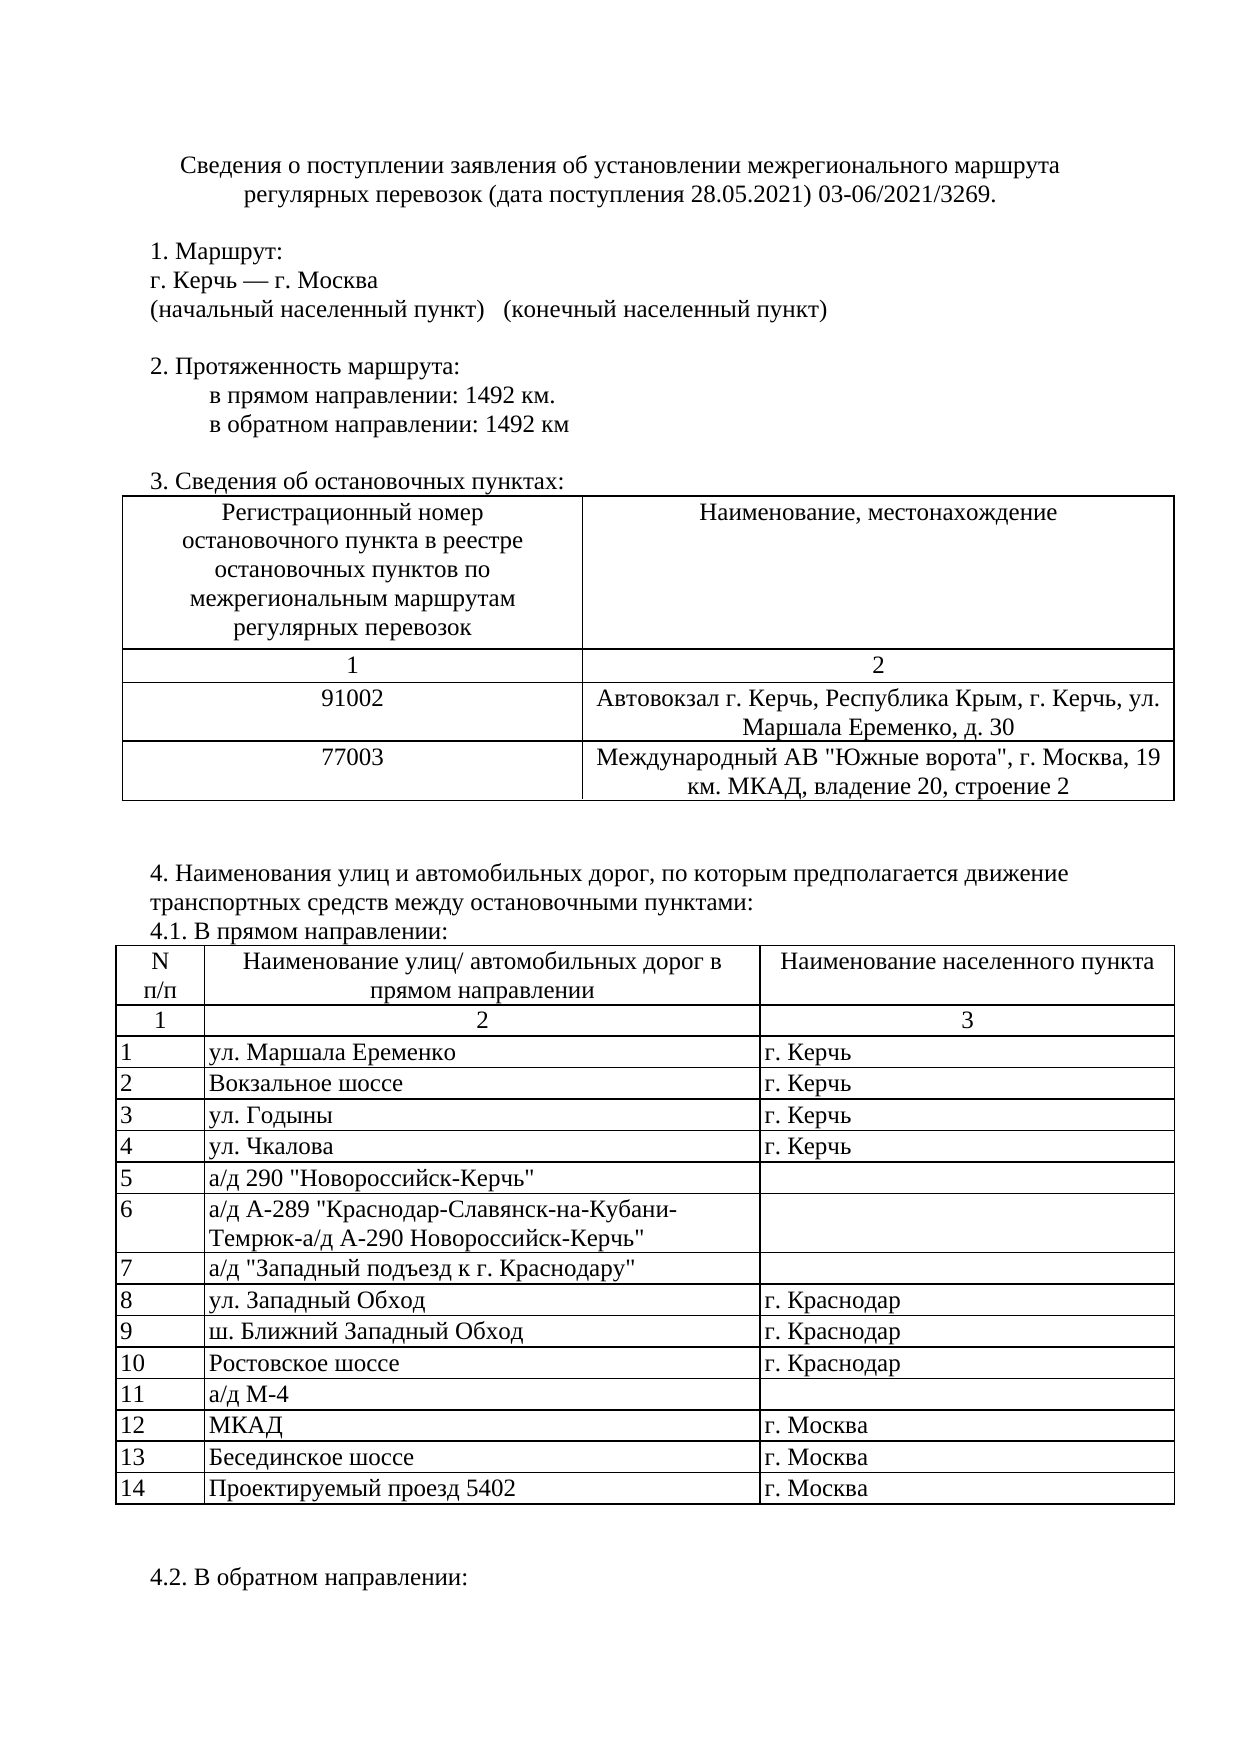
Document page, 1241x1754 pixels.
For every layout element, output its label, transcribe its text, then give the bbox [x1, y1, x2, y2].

table_cell г. Москва [761, 1411, 1174, 1440]
table_header Наименование улиц/ автомобильных дорог в прямом направлении [205, 946, 759, 1004]
text 4.2. В обратном направлении: [150, 1562, 1090, 1591]
text 4. Наименования улиц и автомобильных дорог, по которым предполагается движение транспортных средств между остановочными пунктами: [150, 858, 1090, 916]
table_cell 12 [117, 1411, 204, 1440]
table_cell 14 [117, 1473, 204, 1503]
table_cell 13 [117, 1442, 204, 1472]
table_cell 6 [117, 1194, 204, 1252]
table_cell Международный АВ "Южные ворота", г. Москва, 19 км. МКАД, владение 20, строение 2 [583, 742, 1173, 799]
table_cell Вокзальное шоссе [205, 1068, 759, 1098]
table_cell ул. Маршала Еременко [205, 1037, 759, 1067]
table_cell ул. Западный Обход [205, 1285, 759, 1314]
table_cell 1 [117, 1006, 204, 1035]
table_cell [761, 1253, 1174, 1283]
table_cell 2 [117, 1068, 204, 1098]
table_cell 3 [117, 1100, 204, 1130]
text 1. Маршрут: [150, 236, 1090, 265]
table_cell г. Краснодар [761, 1316, 1174, 1346]
table_cell г. Краснодар [761, 1285, 1174, 1314]
text в прямом направлении: 1492 км. [150, 380, 1090, 409]
table_cell [761, 1163, 1174, 1193]
table_cell [761, 1379, 1174, 1409]
text 3. Сведения об остановочных пунктах: [150, 466, 1090, 495]
table_cell Бесединское шоссе [205, 1442, 759, 1472]
text г. Керчь — г. Москва [150, 265, 1090, 294]
table_cell а/д М-4 [205, 1379, 759, 1409]
table_header Наименование населенного пункта [761, 946, 1174, 1004]
table_cell Ростовское шоссе [205, 1348, 759, 1377]
table_cell г. Керчь [761, 1131, 1174, 1161]
table_cell ул. Годыны [205, 1100, 759, 1130]
table_header N п/п [117, 946, 204, 1004]
table_cell г. Керчь [761, 1100, 1174, 1130]
table_cell а/д "Западный подъезд к г. Краснодару" [205, 1253, 759, 1283]
table_header Регистрационный номер остановочного пункта в реестре остановочных пунктов по межрегиональным маршрутам регулярных перевозок [123, 497, 582, 648]
table_cell 1 [117, 1037, 204, 1067]
table_cell г. Керчь [761, 1068, 1174, 1098]
table_cell г. Краснодар [761, 1348, 1174, 1377]
table_cell 5 [117, 1163, 204, 1193]
table_cell 9 [117, 1316, 204, 1346]
table_cell 77003 [123, 742, 582, 799]
table_cell МКАД [205, 1411, 759, 1440]
table_cell Автовокзал г. Керчь, Республика Крым, г. Керчь, ул. Маршала Еременко, д. 30 [583, 683, 1173, 740]
table_cell ул. Чкалова [205, 1131, 759, 1161]
table_cell 11 [117, 1379, 204, 1409]
table_cell г. Москва [761, 1473, 1174, 1503]
table_cell 1 [123, 650, 582, 681]
table_cell а/д 290 "Новороссийск-Керчь" [205, 1163, 759, 1193]
table_header Наименование, местонахождение [583, 497, 1173, 648]
table_cell Проектируемый проезд 5402 [205, 1473, 759, 1503]
table_cell г. Керчь [761, 1037, 1174, 1067]
table_cell 2 [583, 650, 1173, 681]
table_cell ш. Ближний Западный Обход [205, 1316, 759, 1346]
table_cell 10 [117, 1348, 204, 1377]
text в обратном направлении: 1492 км [150, 409, 1090, 437]
text (начальный населенный пункт) (конечный населенный пункт) [150, 294, 1090, 322]
table_cell [761, 1194, 1174, 1252]
table_cell 2 [205, 1006, 759, 1035]
text 2. Протяженность маршрута: [150, 351, 1090, 380]
table_cell г. Москва [761, 1442, 1174, 1472]
table_cell 7 [117, 1253, 204, 1283]
table_cell 8 [117, 1285, 204, 1314]
table_cell 3 [761, 1006, 1174, 1035]
text 4.1. В прямом направлении: [150, 916, 1090, 945]
table_cell 91002 [123, 683, 582, 740]
table_cell 4 [117, 1131, 204, 1161]
table_cell а/д А-289 "Краснодар-Славянск-на-Кубани-Темрюк-а/д А-290 Новороссийск-Керчь" [205, 1194, 759, 1252]
text Сведения о поступлении заявления об установлении межрегионального маршрута регулярных перевозок (дата поступления 28.05.2021) 03-06/2021/3269. [150, 150, 1090, 207]
